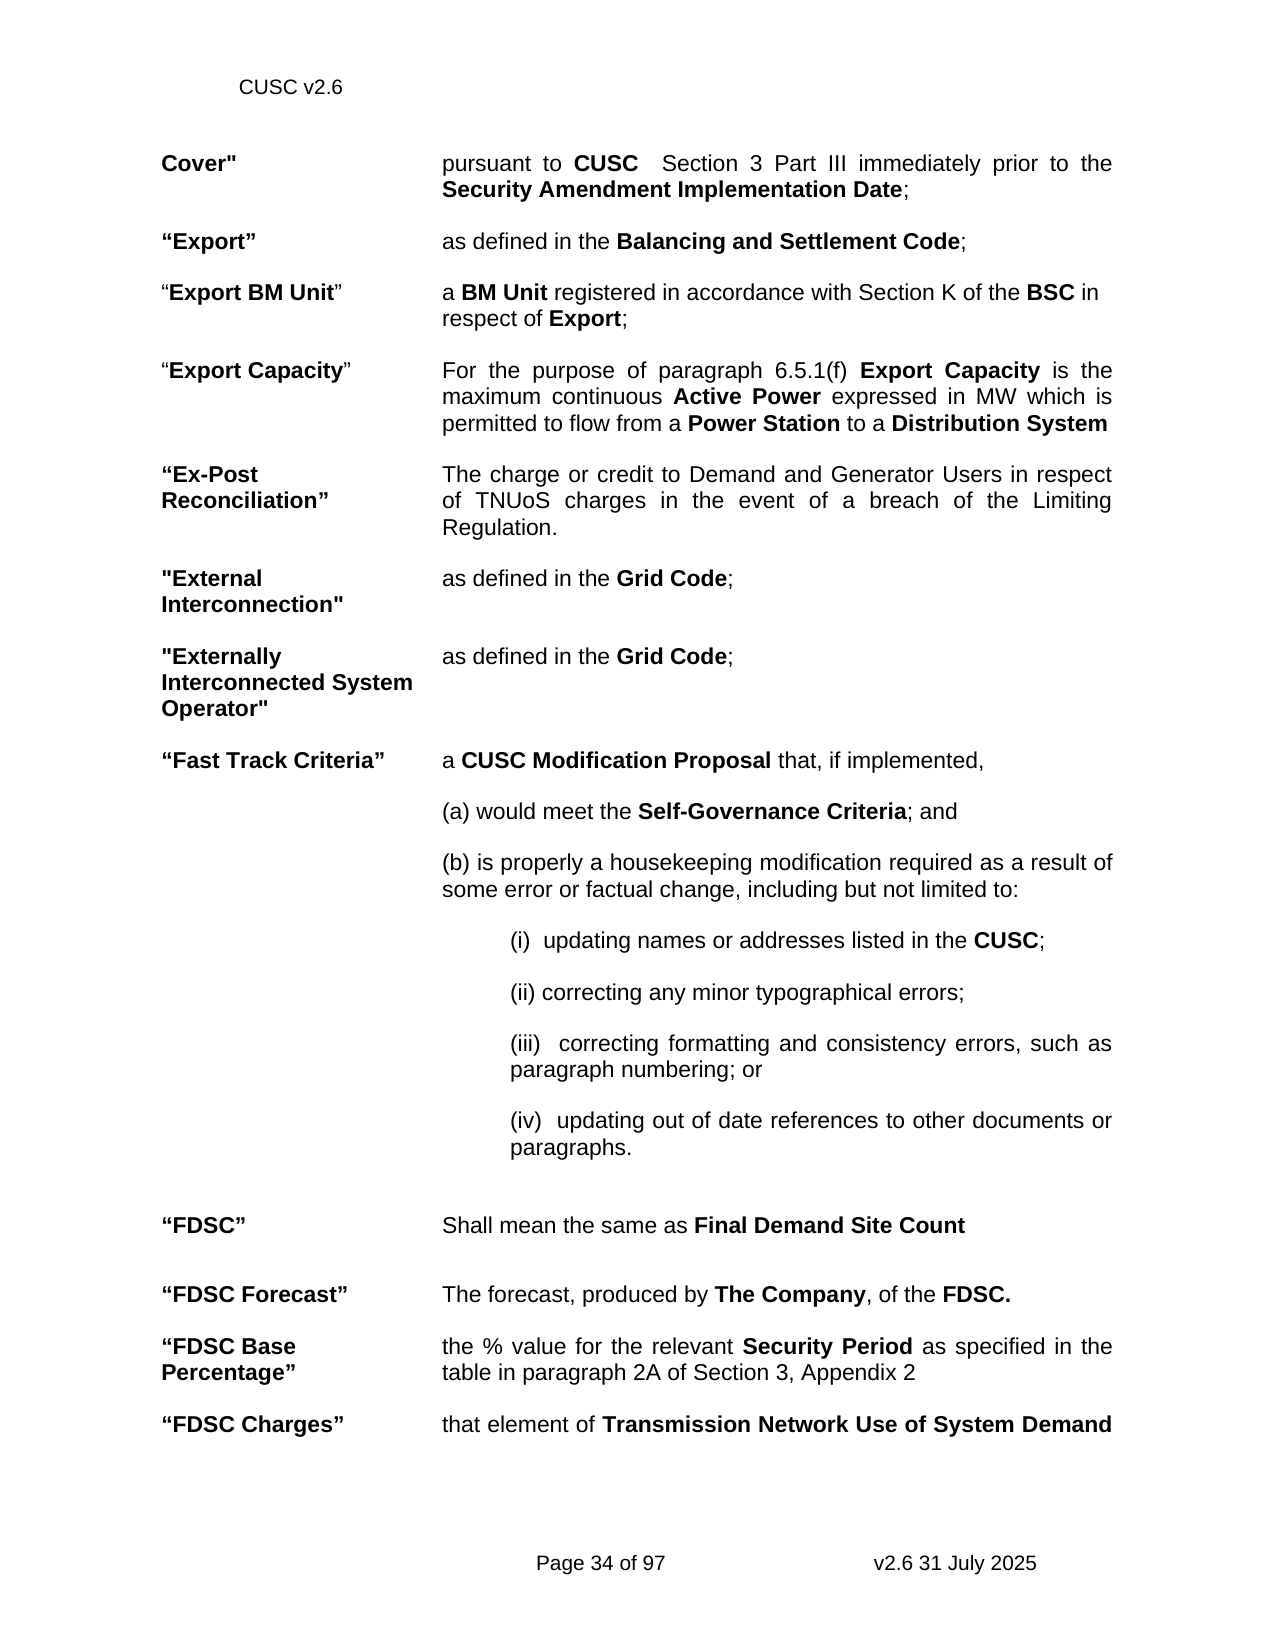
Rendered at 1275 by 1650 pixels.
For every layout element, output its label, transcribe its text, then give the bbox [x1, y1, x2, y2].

table_cell "Externally Interconnected System Operator" [150, 643, 431, 747]
table_cell For the purpose of paragraph 6.5.1(f) Export Capacity is the maximum continuous Active Power expressed in MW which is permitted to flow from a Power Station to a Distribution System [431, 357, 1124, 461]
table_cell Shall mean the same as Final Demand Site Count [431, 1212, 1124, 1281]
table_cell as defined in the Balancing and Settlement Code; a BM Unit registered in accordance with Section K of the BSC in respect of Export; [431, 228, 1124, 357]
table_cell “Export Capacity” [150, 357, 431, 461]
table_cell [431, 150, 1124, 228]
table_cell “FDSC Charges” [150, 1411, 431, 1462]
table_cell “Export” “Export BM Unit” [150, 228, 431, 357]
table_cell the % value for the relevant Security Period as specified in the table in paragraph 2A of Section 3, Appendix 2 [431, 1333, 1124, 1411]
table_cell “FDSC Base Percentage” [150, 1333, 431, 1411]
table_cell “FDSC Forecast” [150, 1281, 431, 1333]
table_cell The charge or credit to Demand and Generator Users in respect of TNUoS charges in the event of a breach of the Limiting Regulation. [431, 461, 1124, 565]
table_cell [150, 150, 431, 228]
table_cell “FDSC” [150, 1212, 431, 1281]
table_cell The forecast, produced by The Company, of the FDSC. [431, 1281, 1124, 1333]
table_cell "External Interconnection" [150, 565, 431, 643]
table_cell as defined in the Grid Code; [431, 565, 1124, 643]
table_cell “Fast Track Criteria” [150, 747, 431, 1212]
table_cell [431, 1411, 1124, 1462]
table_cell as defined in the Grid Code; [431, 643, 1124, 747]
table_cell “Ex-Post Reconciliation” [150, 461, 431, 565]
table_cell a CUSC Modification Proposal that, if implemented, (a) would meet the Self-Governance Criteria; and (b) is properly a housekeeping modification required as a result of some error or factual change, including but not limited to: (i) updating names or addresses listed in the CUSC; (ii) correcting any minor typographical errors; (iii) correcting formatting and consistency errors, such as paragraph numbering; or (iv) updating out of date references to other documents or paragraphs. [431, 747, 1124, 1212]
